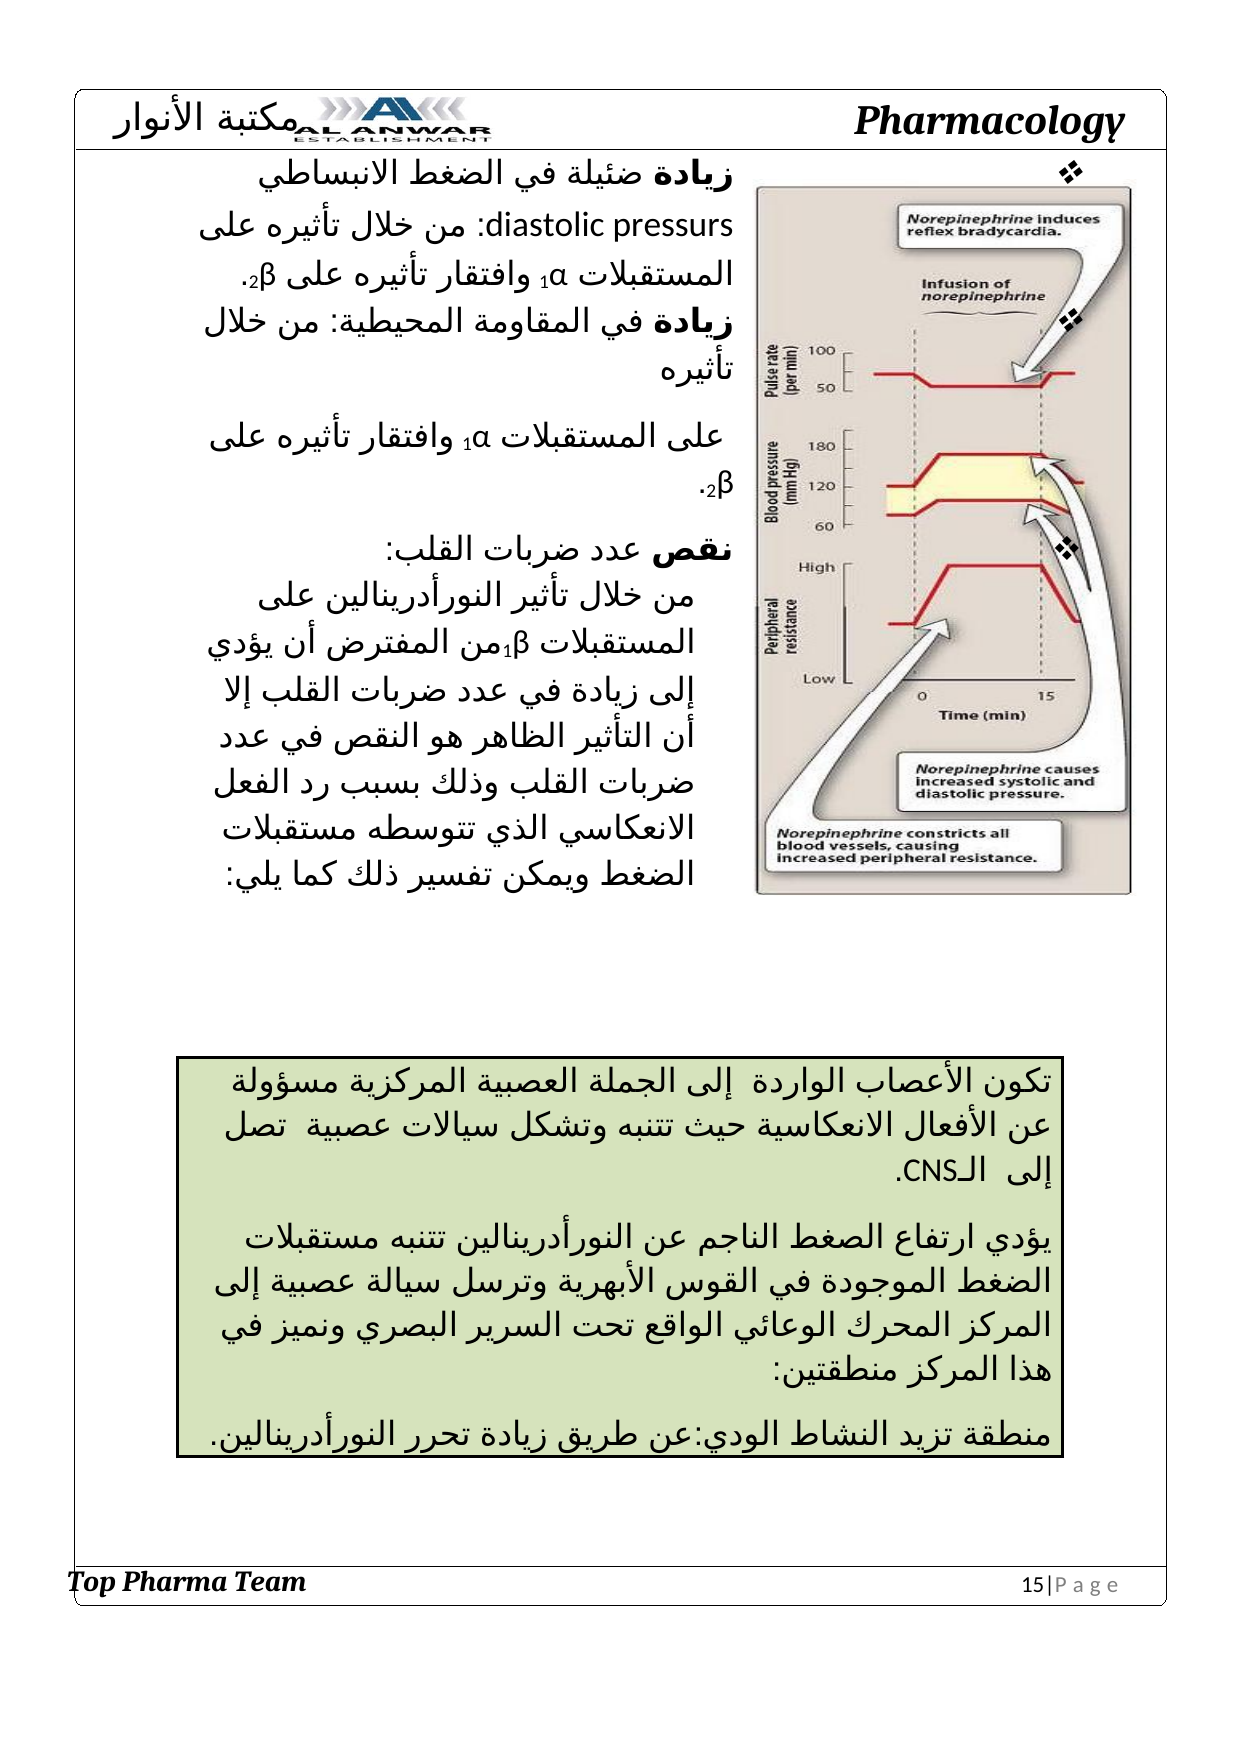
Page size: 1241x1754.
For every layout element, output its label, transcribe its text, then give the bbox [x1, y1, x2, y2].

text يؤدي ارتفاع الصغط الناجم عن النورأدرينالين تتنبه مستقبلات الضغط الموجودة في القوس الأبهرية وترسل سيالة عصبية إلى المركز المحرك الوعائي الواقع تحت السرير البصري ونميز في هذا المركز منطقتين: [179, 1212, 1061, 1388]
list نقص عدد ضربات القلب: [187, 529, 1052, 567]
list من خلال تأثير النورأدرينالين على المستقبلات 1βمن المفترض أن يؤدي إلى زيادة في عدد ضربات القلب إلا أن التأثير الظاهر هو النقص في عدد ضربات القلب وذلك بسبب رد الفعل الانعكاسي الذي تتوسطه مستقبلات الضغط ويمكن تفسير ذلك كما يلي: [187, 575, 1014, 892]
picture [284, 93, 500, 146]
text تكون الأعصاب الواردة إلى الجملة العصبية المركزية مسؤولة عن الأفعال الانعكاسية حيث تتنبه وتشكل سيالات عصبية تصل إلى الـCNS. [179, 1059, 1061, 1190]
picture [752, 179, 1138, 896]
list زيادة ضئيلة في الضغط الانبساطي diastolic pressurs: من خلال تأثيره على المستقبلات 1α وافتقار تأثيره على 2β. [187, 150, 1053, 293]
text منطقة تزيد النشاط الودي:عن طريق زيادة تحرر النورأدرينالين. [179, 1409, 1061, 1455]
text على المستقبلات 1α وافتقار تأثيره على 2β. [187, 414, 1053, 502]
list زيادة في المقاومة المحيطية: من خلال تأثيره [187, 302, 1053, 386]
